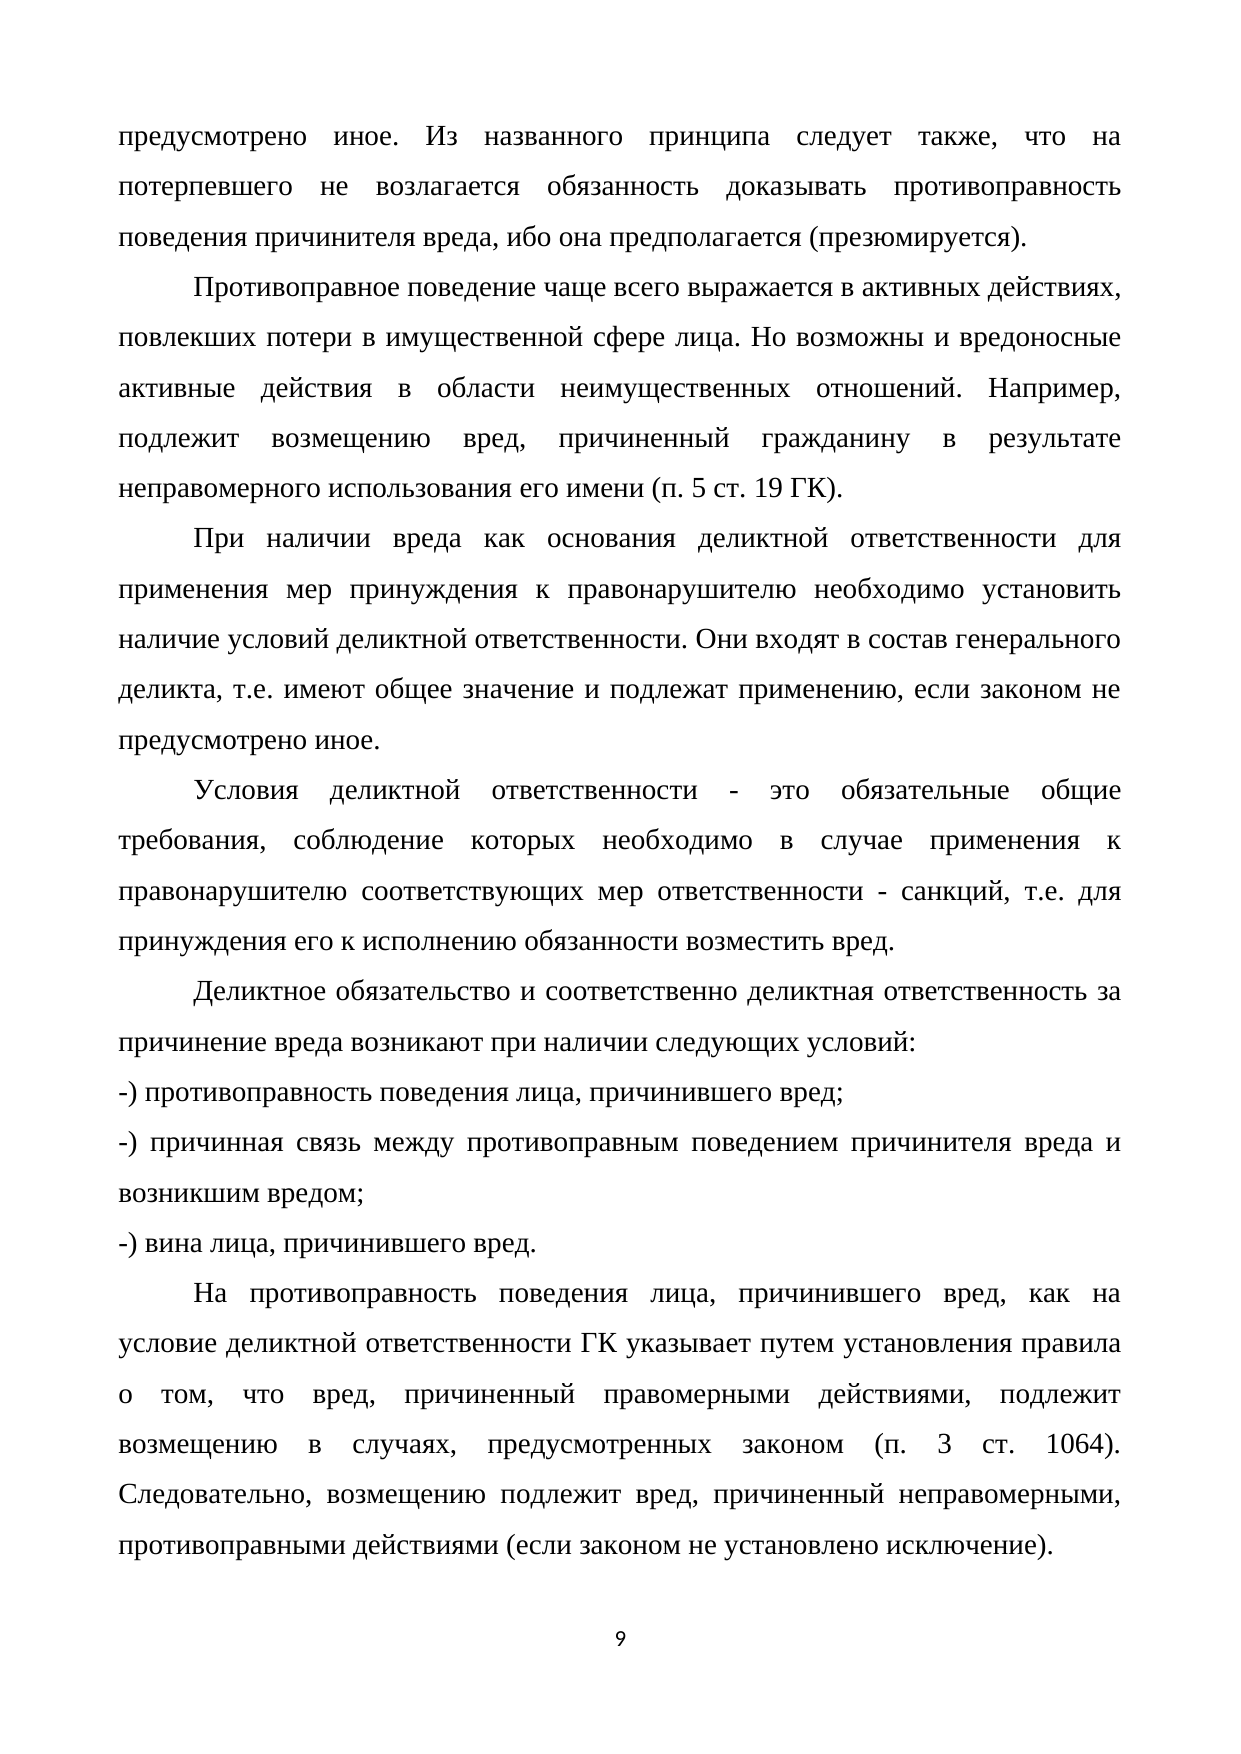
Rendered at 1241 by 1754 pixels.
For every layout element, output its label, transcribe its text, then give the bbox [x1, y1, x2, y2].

text Деликтное обязательство и соответственно деликтная ответственность за причинение вреда возникают при наличии следующих условий: [118, 973, 1122, 1057]
text Противоправное поведение чаще всего выражается в активных действиях, повлекших потери в имущественной сфере лица. Но возможны и вредоносные активные действия в области неимущественных отношений. Например, подлежит возмещению вред, причиненный гражданину в результате неправомерного использования его имени (п. 5 ст. 19 ГК). [118, 269, 1122, 504]
text Условия деликтной ответственности - это обязательные общие требования, соблюдение которых необходимо в случае применения к правонарушителю соответствующих мер ответственности - санкций, т.е. для принуждения его к исполнению обязанности возместить вред. [118, 772, 1122, 957]
text При наличии вреда как основания деликтной ответственности для применения мер принуждения к правонарушителю необходимо установить наличие условий деликтной ответственности. Они входят в состав генерального деликта, т.е. имеют общее значение и подлежат применению, если законом не предусмотрено иное. [118, 521, 1122, 755]
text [118, 118, 1122, 252]
text -) противоправность поведения лица, причинившего вред; [118, 1074, 1122, 1108]
text На противоправность поведения лица, причинившего вред, как на условие деликтной ответственности ГК указывает путем установления правила о том, что вред, причиненный правомерными действиями, подлежит возмещению в случаях, предусмотренных законом (п. 3 ст. 1064). Следовательно, возмещению подлежит вред, причиненный неправомерными, противоправными действиями (если законом не установлено исключение). [118, 1275, 1122, 1560]
text -) вина лица, причинившего вред. [118, 1225, 1122, 1258]
text -) причинная связь между противоправным поведением причинителя вреда и возникшим вредом; [118, 1124, 1122, 1208]
